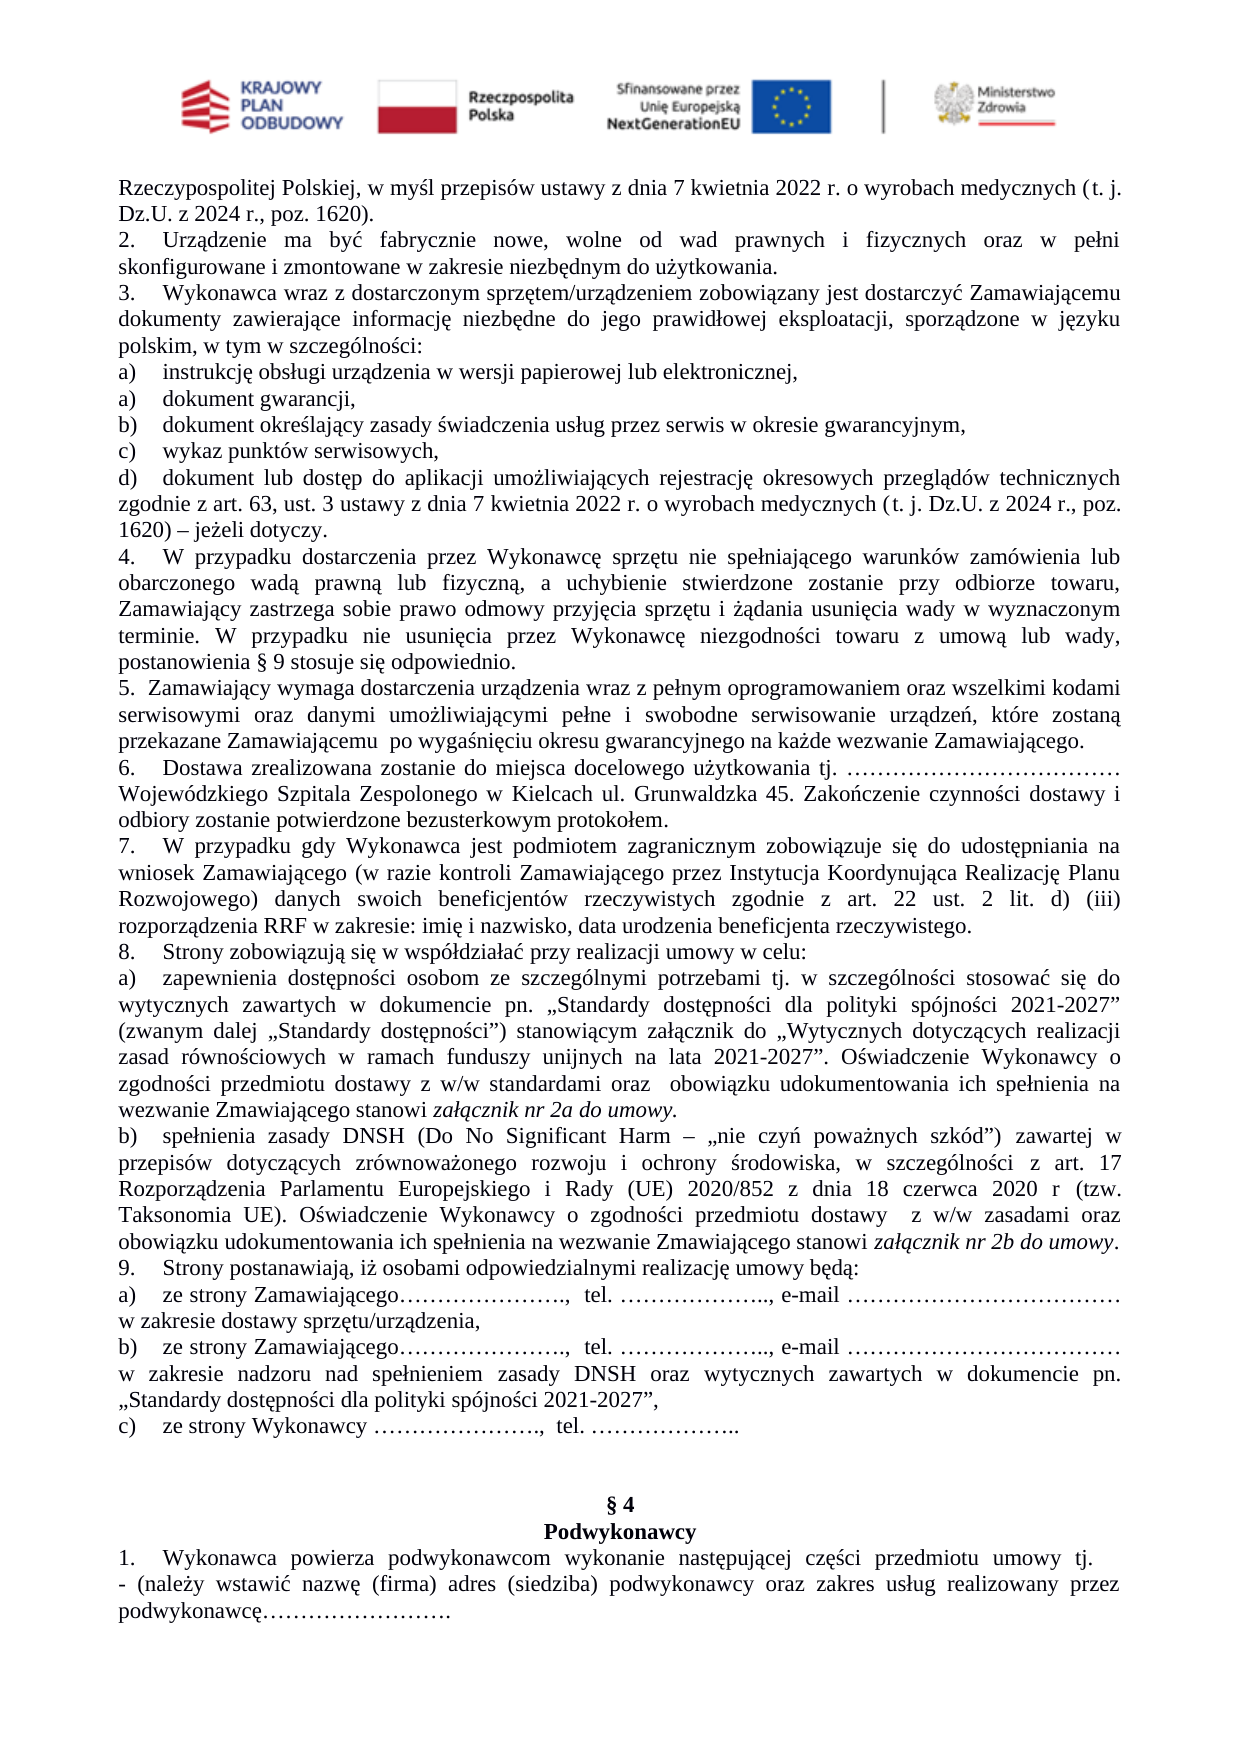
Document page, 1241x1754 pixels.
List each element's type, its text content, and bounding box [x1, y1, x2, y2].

list ze strony Zamawiającego…………………., tel. ……………….., e-mail ……………………………… w zakresie dostawy sprzętu/urządzenia, [118, 1281, 1122, 1333]
list Wykonawca wraz z dostarczonym sprzętem/urządzeniem zobowiązany jest dostarczyć Zamawiającemu dokumenty zawierające informację niezbędne do jego prawidłowej eksploatacji, sporządzone w języku polskim, w tym w szczególności: [118, 279, 1122, 358]
list dokument lub dostęp do aplikacji umożliwiających rejestrację okresowych przeglądów technicznych zgodnie z art. 63, ust. 3 ustawy z dnia 7 kwietnia 2022 r. o wyrobach medycznych (t. j. Dz.U. z 2024 r., poz. 1620) – jeżeli dotyczy. [118, 464, 1122, 543]
list Zamawiający wymaga dostarczenia urządzenia wraz z pełnym oprogramowaniem oraz wszelkimi kodami serwisowymi oraz danymi umożliwiającymi pełne i swobodne serwisowanie urządzeń, które zostaną przekazane Zamawiającemu po wygaśnięciu okresu gwarancyjnego na każde wezwanie Zamawiającego. [118, 674, 1122, 753]
list ze strony Wykonawcy …………………., tel. ……………….. [118, 1412, 1122, 1439]
text Podwykonawcy [118, 1518, 1122, 1544]
picture [167, 59, 1074, 150]
list Strony zobowiązują się w współdziałać przy realizacji umowy w celu: [118, 938, 1122, 964]
list zapewnienia dostępności osobom ze szczególnymi potrzebami tj. w szczególności stosować się do wytycznych zawartych w dokumencie pn. „Standardy dostępności dla polityki spójności 2021-2027” (zwanym dalej „Standardy dostępności”) stanowiącym załącznik do „Wytycznych dotyczących realizacji zasad równościowych w ramach funduszy unijnych na lata 2021-2027”. Oświadczenie Wykonawcy o zgodności przedmiotu dostawy z w/w standardami oraz obowiązku udokumentowania ich spełnienia na wezwanie Zmawiającego stanowi załącznik nr 2a do umowy. [118, 964, 1122, 1122]
list ze strony Zamawiającego…………………., tel. ……………….., e-mail ……………………………… w zakresie nadzoru nad spełnieniem zasady DNSH oraz wytycznych zawartych w dokumencie pn. „Standardy dostępności dla polityki spójności 2021-2027”, [118, 1333, 1122, 1412]
list W przypadku dostarczenia przez Wykonawcę sprzętu nie spełniającego warunków zamówienia lub obarczonego wadą prawną lub fizyczną, a uchybienie stwierdzone zostanie przy odbiorze towaru, Zamawiający zastrzega sobie prawo odmowy przyjęcia sprzętu i żądania usunięcia wady w wyznaczonym terminie. W przypadku nie usunięcia przez Wykonawcę niezgodności towaru z umową lub wady, postanowienia § 9 stosuje się odpowiednio. [118, 543, 1122, 674]
list Strony postanawiają, iż osobami odpowiedzialnymi realizację umowy będą: [118, 1254, 1122, 1281]
list Urządzenie ma być fabrycznie nowe, wolne od wad prawnych i fizycznych oraz w pełni skonfigurowane i zmontowane w zakresie niezbędnym do użytkowania. [118, 226, 1122, 279]
list Dostawa zrealizowana zostanie do miejsca docelowego użytkowania tj. ……………………………… Wojewódzkiego Szpitala Zespolonego w Kielcach ul. Grunwaldzka 45. Zakończenie czynności dostawy i odbiory zostanie potwierdzone bezusterkowym protokołem. [118, 753, 1122, 833]
list Wykonawca powierza podwykonawcom wykonanie następującej części przedmiotu umowy tj. - (należy wstawić nazwę (firma) adres (siedziba) podwykonawcy oraz zakres usług realizowany przez podwykonawcę……………………. [118, 1544, 1122, 1623]
text § 4 [118, 1491, 1122, 1518]
list dokument gwarancji, [118, 384, 1122, 411]
list dokument określający zasady świadczenia usług przez serwis w okresie gwarancyjnym, [118, 411, 1122, 437]
list instrukcję obsługi urządzenia w wersji papierowej lub elektronicznej, [118, 358, 1122, 384]
list spełnienia zasady DNSH (Do No Significant Harm – „nie czyń poważnych szkód”) zawartej w przepisów dotyczących zrównoważonego rozwoju i ochrony środowiska, w szczególności z art. 17 Rozporządzenia Parlamentu Europejskiego i Rady (UE) 2020/852 z dnia 18 czerwca 2020 r (tzw. Taksonomia UE). Oświadczenie Wykonawcy o zgodności przedmiotu dostawy z w/w zasadami oraz obowiązku udokumentowania ich spełnienia na wezwanie Zmawiającego stanowi załącznik nr 2b do umowy. [118, 1122, 1122, 1254]
list wykaz punktów serwisowych, [118, 437, 1122, 464]
list W przypadku gdy Wykonawca jest podmiotem zagranicznym zobowiązuje się do udostępniania na wniosek Zamawiającego (w razie kontroli Zamawiającego przez Instytucja Koordynująca Realizację Planu Rozwojowego) danych swoich beneficjentów rzeczywistych zgodnie z art. 22 ust. 2 lit. d) (iii) rozporządzenia RRF w zakresie: imię i nazwisko, data urodzenia beneficjenta rzeczywistego. [118, 833, 1122, 938]
